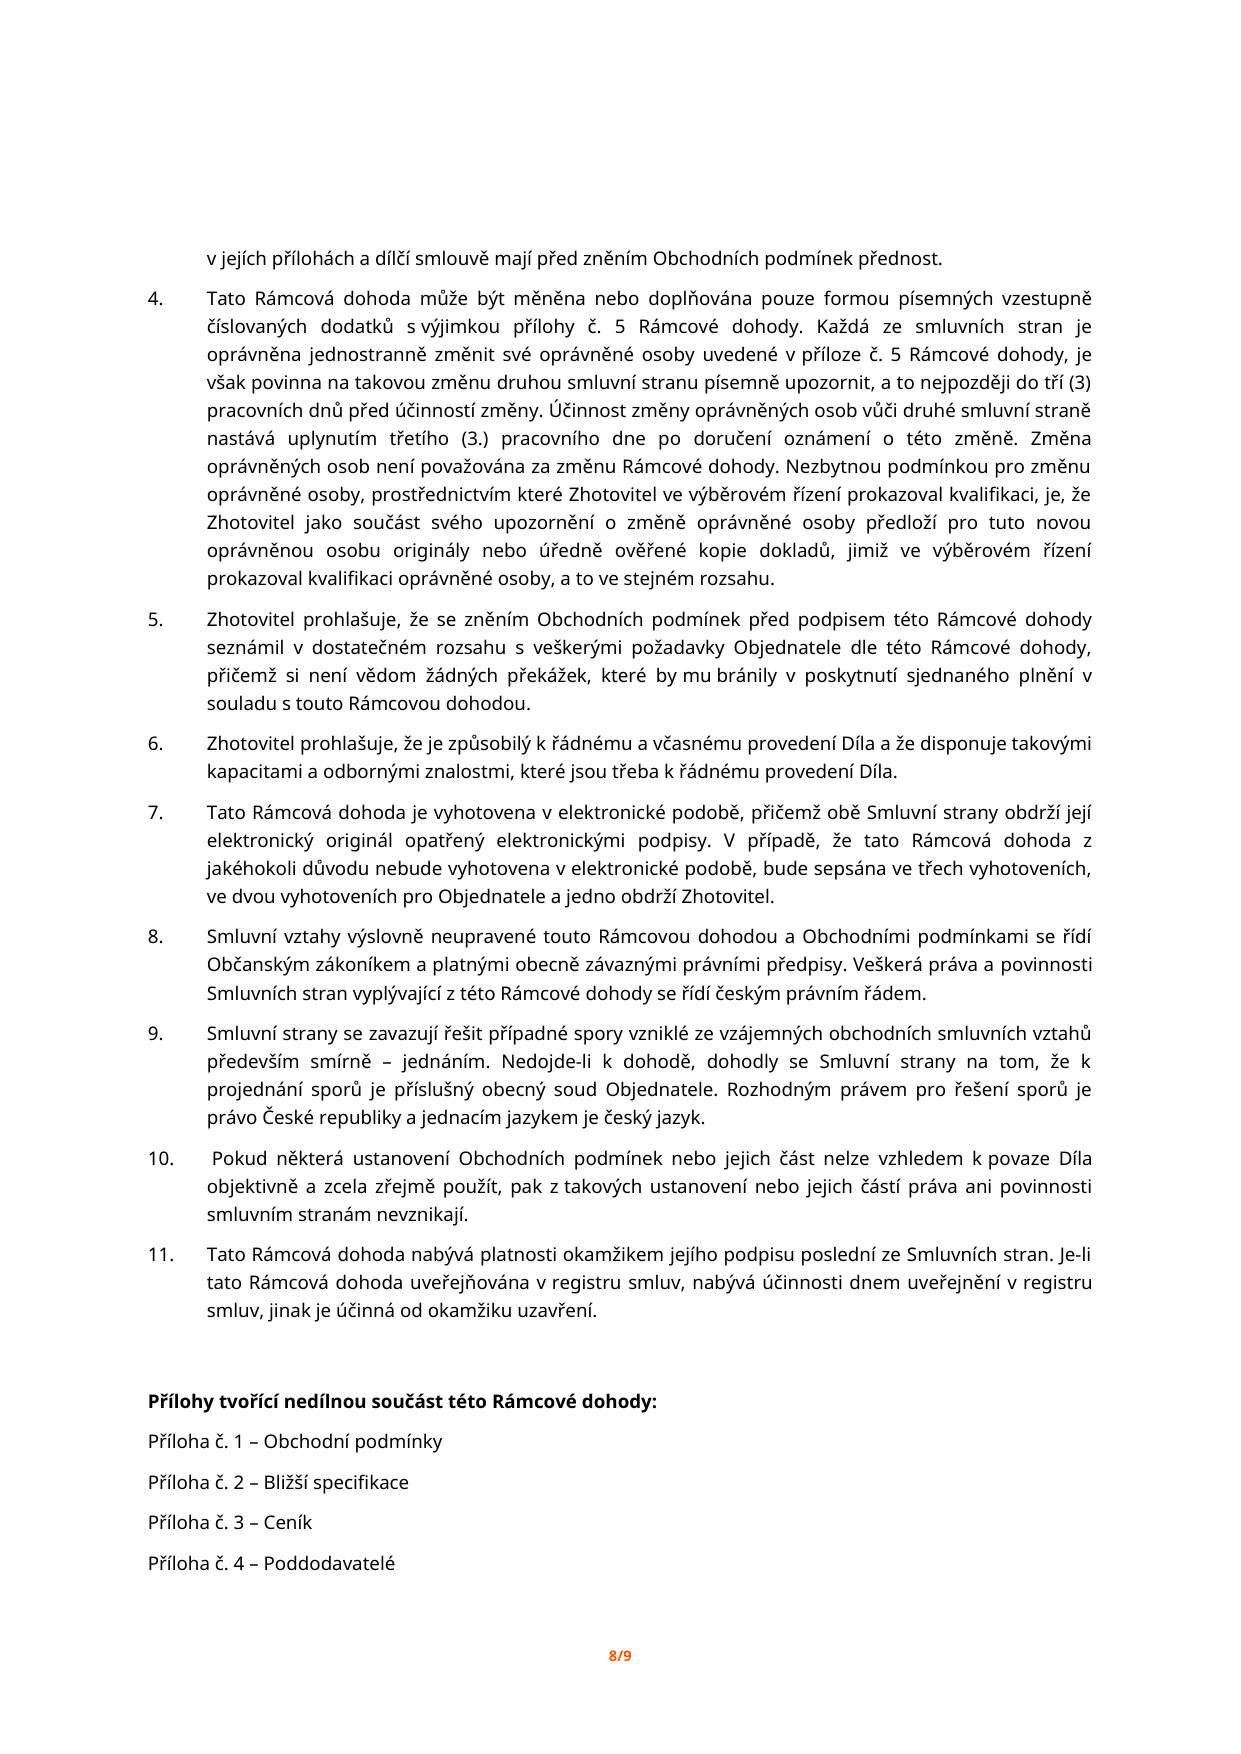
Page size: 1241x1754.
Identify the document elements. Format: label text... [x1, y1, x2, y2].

text Tato Rámcová dohoda je vyhotovena v elektronické podobě, přičemž obě Smluvní strany obdrží její elektronický originál opatřený elektronickými podpisy. V případě, že tato Rámcová dohoda z jakéhokoli důvodu nebude vyhotovena v elektronické podobě, bude sepsána ve třech vyhotoveních, ve dvou vyhotoveních pro Objednatele a jedno obdrží Zhotovitel. [148, 799, 1093, 909]
text Tato Rámcová dohoda může být měněna nebo doplňována pouze formou písemných vzestupně číslovaných dodatků s výjimkou přílohy č. 5 Rámcové dohody. Každá ze smluvních stran je oprávněna jednostranně změnit své oprávněné osoby uvedené v příloze č. 5 Rámcové dohody, je však povinna na takovou změnu druhou smluvní stranu písemně upozornit, a to nejpozději do tří (3) pracovních dnů před účinností změny. Účinnost změny oprávněných osob vůči druhé smluvní straně nastává uplynutím třetího (3.) pracovního dne po doručení oznámení o této změně. Změna oprávněných osob není považována za změnu Rámcové dohody. Nezbytnou podmínkou pro změnu oprávněné osoby, prostřednictvím které Zhotovitel ve výběrovém řízení prokazoval kvalifikaci, je, že Zhotovitel jako součást svého upozornění o změně oprávněné osoby předloží pro tuto novou oprávněnou osobu originály nebo úředně ověřené kopie dokladů, jimiž ve výběrovém řízení prokazoval kvalifikaci oprávněné osoby, a to ve stejném rozsahu. [148, 285, 1093, 591]
text Příloha č. 4 – Poddodavatelé [148, 1550, 1093, 1576]
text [148, 245, 1093, 270]
text Příloha č. 2 – Bližší specifikace [148, 1469, 1093, 1494]
text Příloha č. 3 – Ceník [148, 1509, 1093, 1535]
text Zhotovitel prohlašuje, že se zněním Obchodních podmínek před podpisem této Rámcové dohody seznámil v dostatečném rozsahu s veškerými požadavky Objednatele dle této Rámcové dohody, přičemž si není vědom žádných překážek, které by mu bránily v poskytnutí sjednaného plnění v souladu s touto Rámcovou dohodou. [148, 606, 1093, 716]
text Příloha č. 1 – Obchodní podmínky [148, 1428, 1093, 1454]
text Smluvní strany se zavazují řešit případné spory vzniklé ze vzájemných obchodních smluvních vztahů především smírně – jednáním. Nedojde-li k dohodě, dohodly se Smluvní strany na tom, že k projednání sporů je příslušný obecný soud Objednatele. Rozhodným právem pro řešení sporů je právo České republiky a jednacím jazykem je český jazyk. [148, 1020, 1093, 1130]
text Pokud některá ustanovení Obchodních podmínek nebo jejich část nelze vzhledem k povaze Díla objektivně a zcela zřejmě použít, pak z takových ustanovení nebo jejich částí práva ani povinnosti smluvním stranám nevznikají. [148, 1145, 1093, 1226]
text Zhotovitel prohlašuje, že je způsobilý k řádnému a včasnému provedení Díla a že disponuje takovými kapacitami a odbornými znalostmi, které jsou třeba k řádnému provedení Díla. [148, 731, 1093, 784]
text Tato Rámcová dohoda nabývá platnosti okamžikem jejího podpisu poslední ze Smluvních stran. Je-li tato Rámcová dohoda uveřejňována v registru smluv, nabývá účinnosti dnem uveřejnění v registru smluv, jinak je účinná od okamžiku uzavření. [148, 1241, 1093, 1323]
text Přílohy tvořící nedílnou součást této Rámcové dohody: [148, 1388, 1093, 1413]
text Smluvní vztahy výslovně neupravené touto Rámcovou dohodou a Obchodními podmínkami se řídí Občanským zákoníkem a platnými obecně závaznými právními předpisy. Veškerá práva a povinnosti Smluvních stran vyplývající z této Rámcové dohody se řídí českým právním řádem. [148, 924, 1093, 1005]
